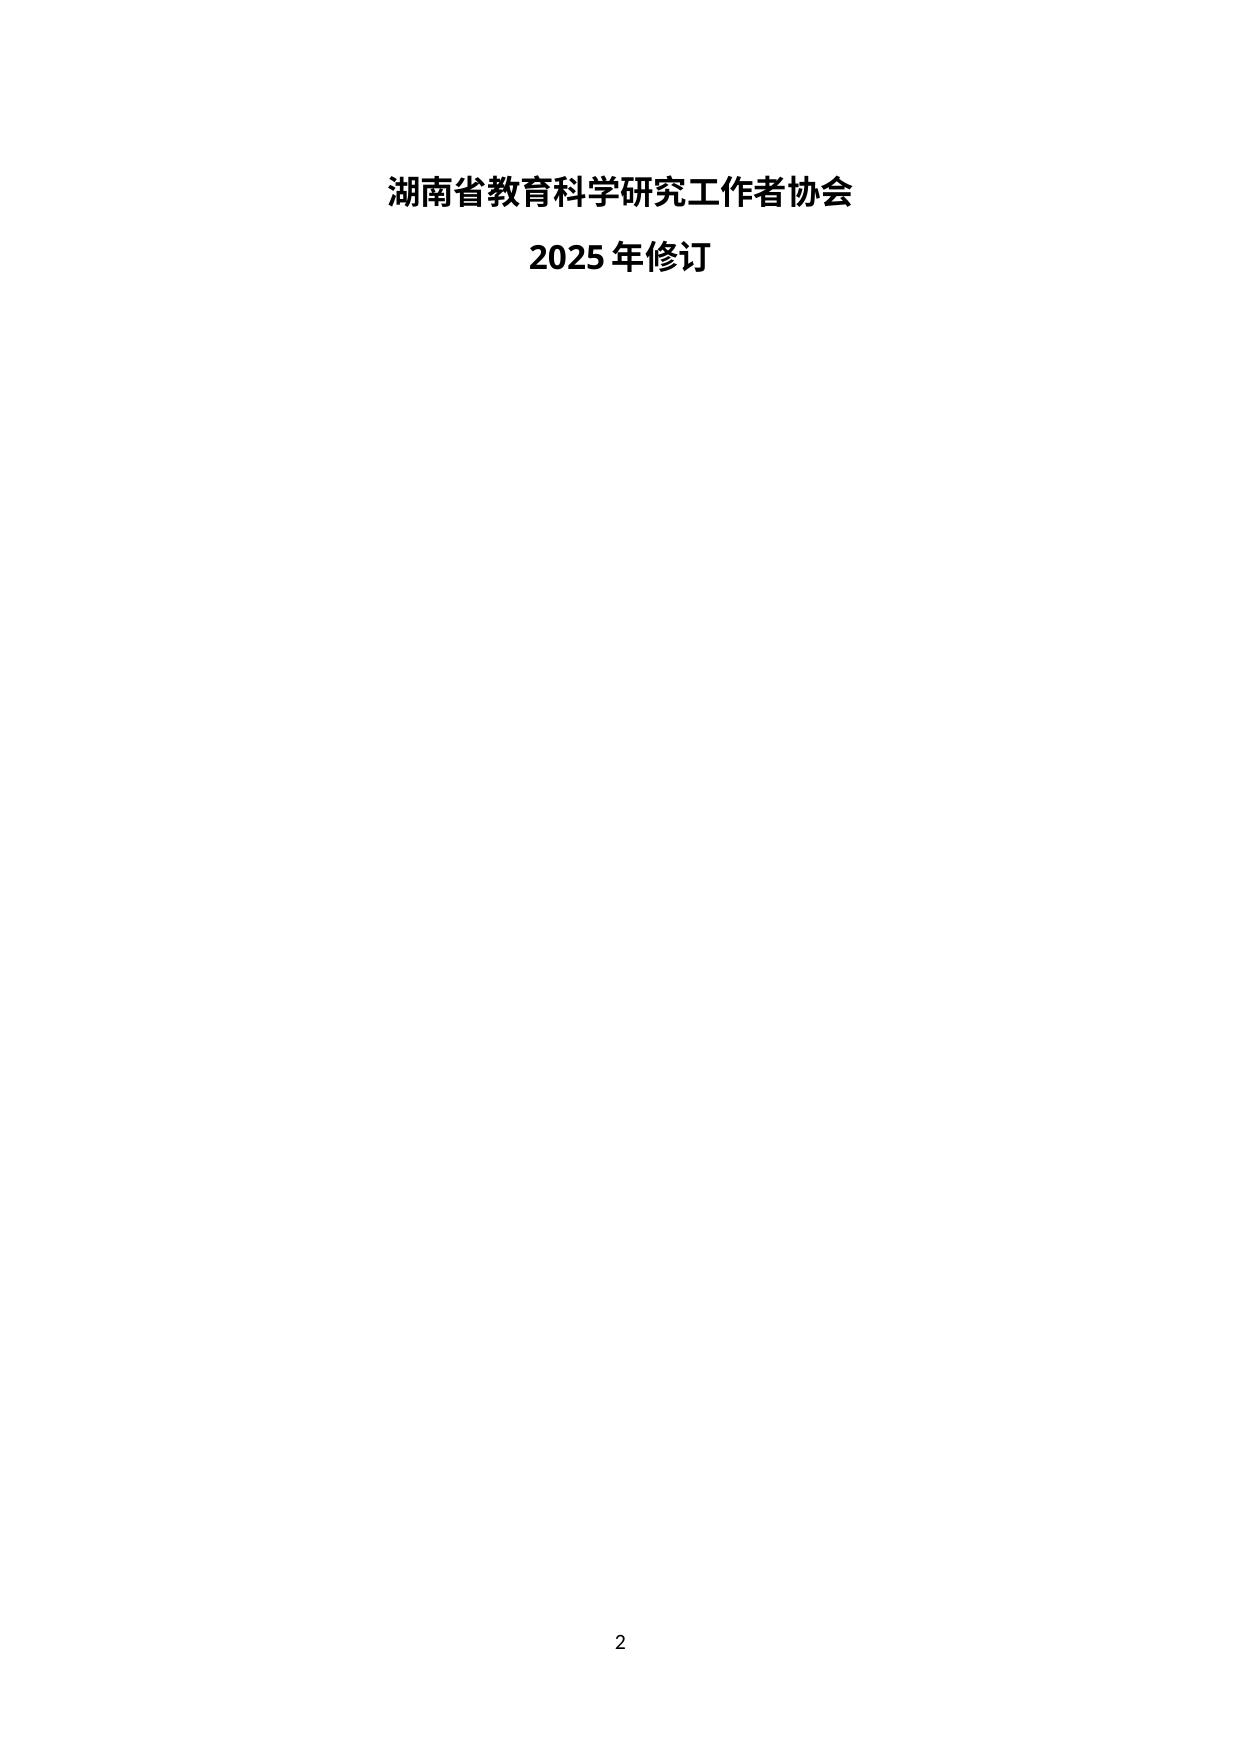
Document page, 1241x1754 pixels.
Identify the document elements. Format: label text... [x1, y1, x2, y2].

text 湖南省教育科学研究工作者协会 [148, 157, 1092, 222]
text 2025年修订 [148, 222, 1092, 287]
